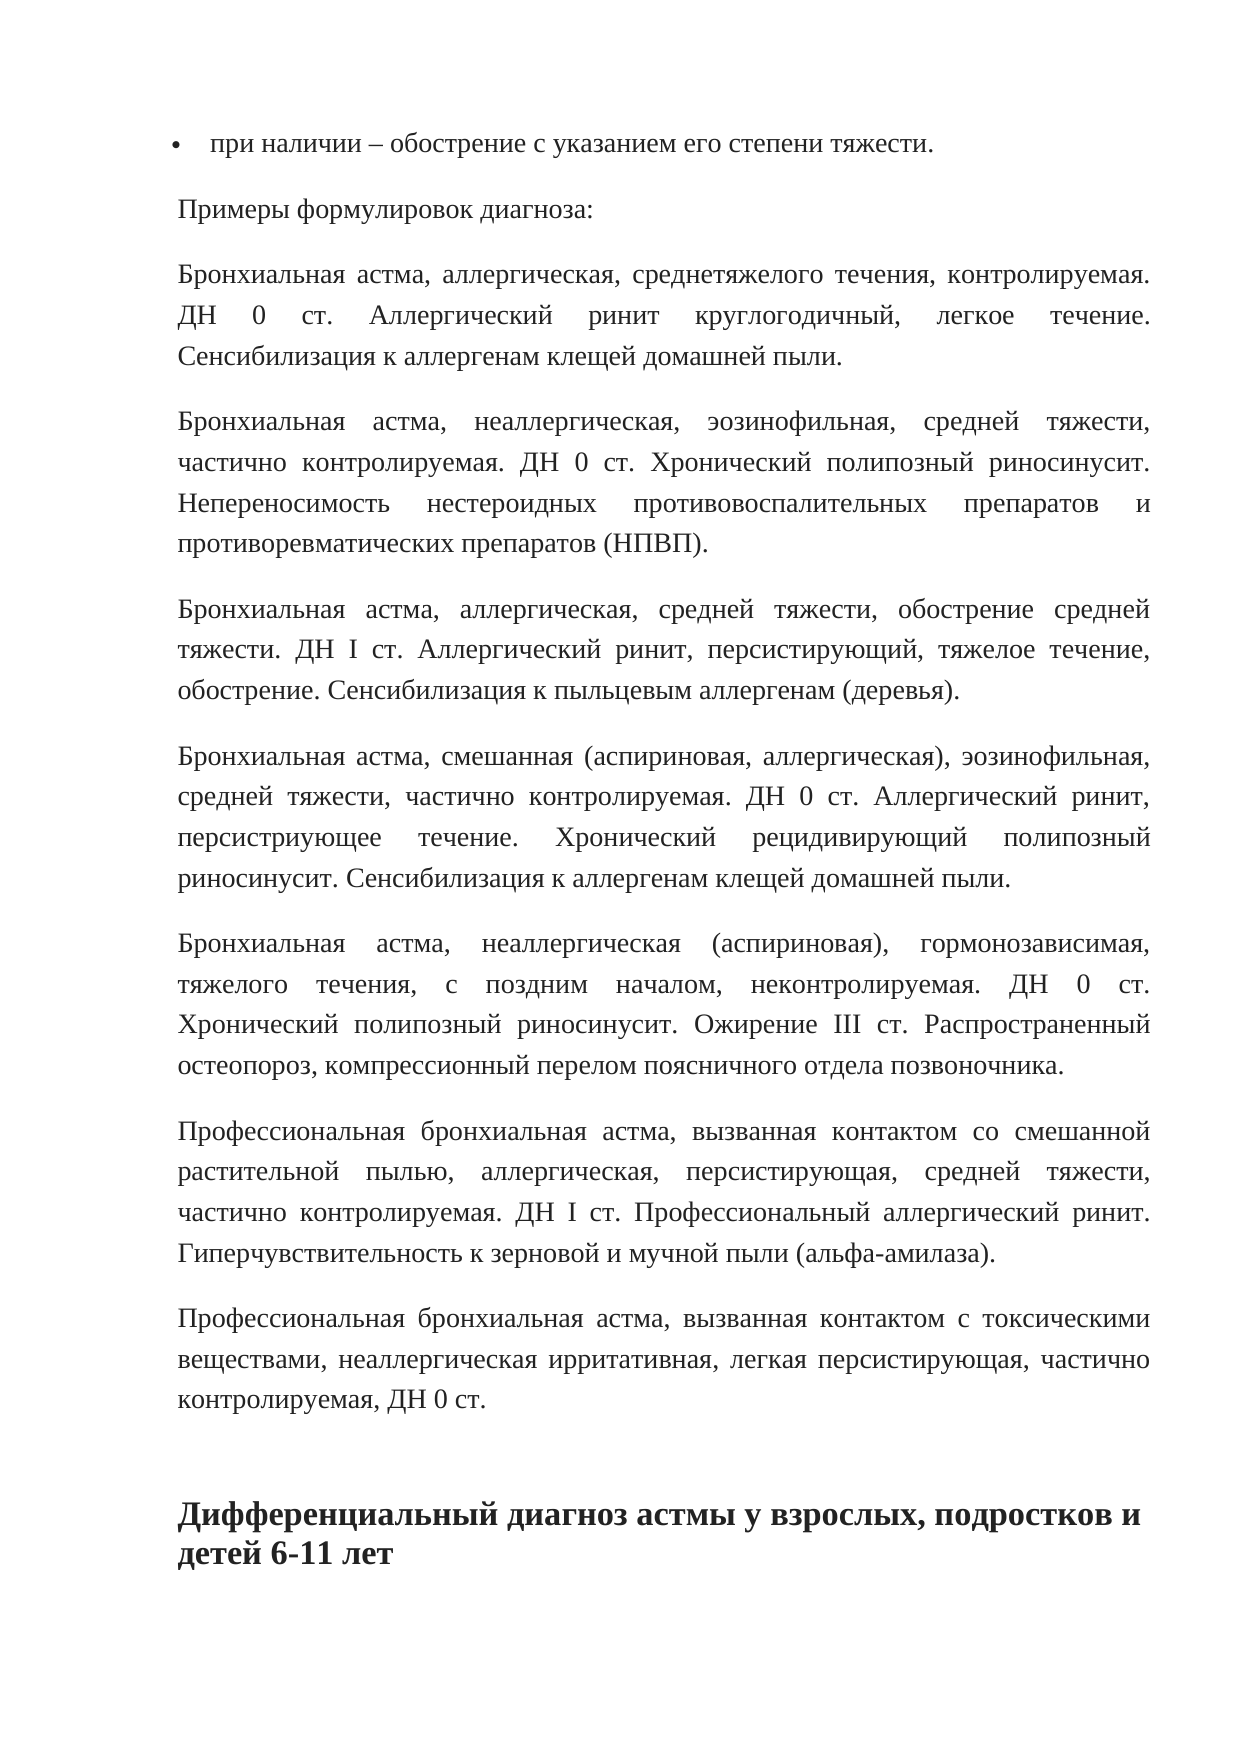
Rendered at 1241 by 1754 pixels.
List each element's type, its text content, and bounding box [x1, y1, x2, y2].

text Профессиональная бронхиальная астма, вызванная контактом со смешанной растительной пылью, аллергическая, персистирующая, средней тяжести, частично контролируемая. ДН I ст. Профессиональный аллергический ринит. Гиперчувствительность к зерновой и мучной пыли (альфа-амилаза). [177, 1106, 1152, 1268]
text Бронхиальная астма, неаллергическая, эозинофильная, средней тяжести, частично контролируемая. ДН 0 ст. Хронический полипозный риносинусит. Непереносимость нестероидных противовоспалительных препаратов и противоревматических препаратов (НПВП). [177, 396, 1152, 559]
text Профессиональная бронхиальная астма, вызванная контактом с токсическими веществами, неаллергическая ирритативная, легкая персистирующая, частично контролируемая, ДН 0 ст. [177, 1293, 1152, 1415]
text Бронхиальная астма, аллергическая, средней тяжести, обострение средней тяжести. ДН I ст. Аллергический ринит, персистирующий, тяжелое течение, обострение. Сенсибилизация к пыльцевым аллергенам (деревья). [177, 584, 1152, 706]
text Бронхиальная астма, смешанная (аспириновая, аллергическая), эозинофильная, средней тяжести, частично контролируемая. ДH 0 ст. Аллергический ринит, персистриующее течение. Хронический рецидивирующий полипозный риносинусит. Сенсибилизация к аллергенам клещей домашней пыли. [177, 731, 1152, 893]
text Примеры формулировок диагноза: [177, 184, 1152, 224]
text Бронхиальная астма, аллергическая, среднетяжелого течения, контролируемая. ДН 0 ст. Аллергический ринит круглогодичный, легкое течение. Сенсибилизация к аллергенам клещей домашней пыли. [177, 249, 1152, 371]
text Бронхиальная астма, неаллергическая (аспириновая), гормонозависимая, тяжелого течения, с поздним началом, неконтролируемая. ДН 0 ст. Хронический полипозный риносинусит. Ожирение III ст. Распространенный остеопороз, компрессионный перелом поясничного отдела позвоночника. [177, 918, 1152, 1081]
text Дифференциальный диагноз астмы у взрослых, подростков и детей 6-11 лет [177, 1493, 1152, 1572]
list при наличии – обострение с указанием его степени тяжести. [172, 118, 1152, 159]
